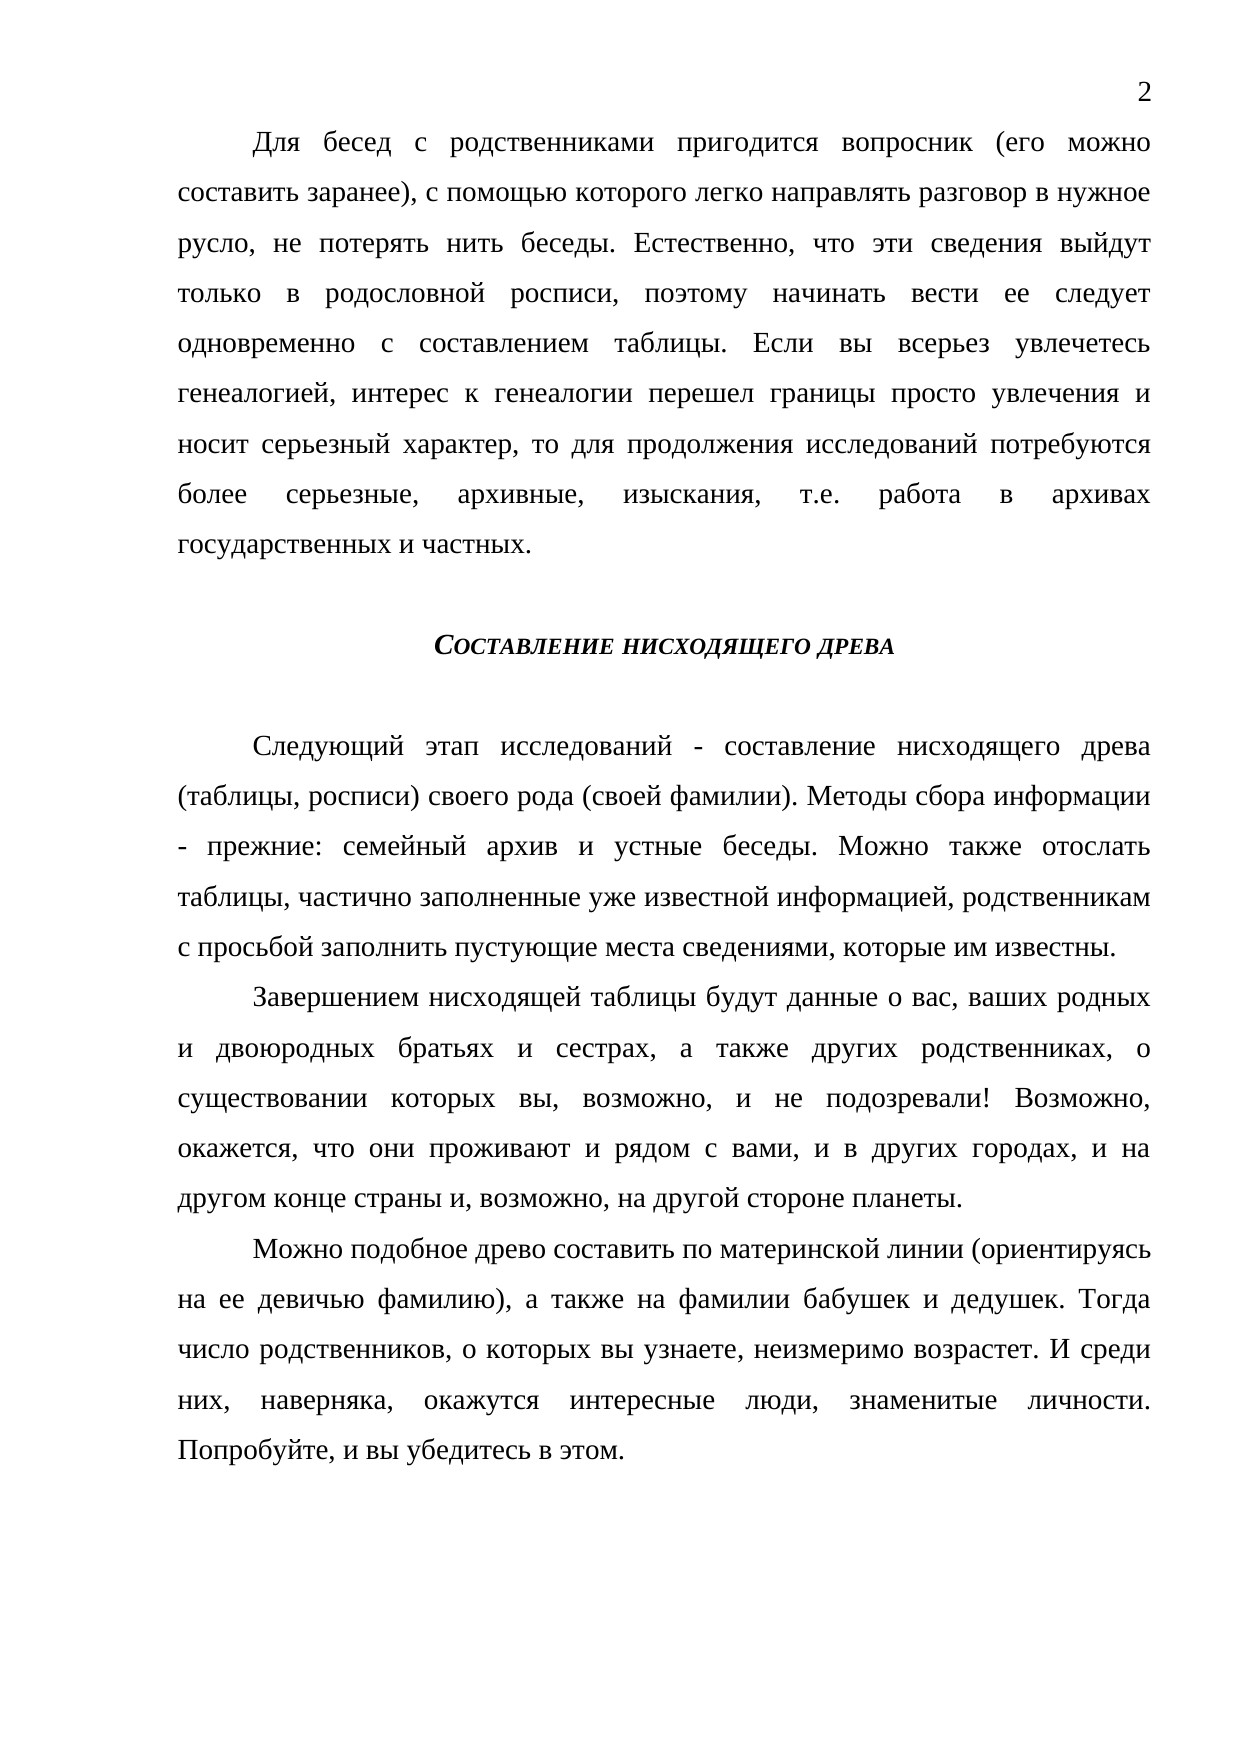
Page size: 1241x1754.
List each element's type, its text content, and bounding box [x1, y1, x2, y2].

text Следующий этап исследований - составление нисходящего древа (таблицы, росписи) своего рода (своей фамилии). Методы сбора информации - прежние: семейный архив и устные беседы. Можно также отослать таблицы, частично заполненные уже известной информацией, родственникам с просьбой заполнить пустующие места сведениями, которые им известны. [177, 728, 1152, 963]
text Можно подобное древо составить по материнской линии (ориентируясь на ее девичью фамилию), а также на фамилии бабушек и дедушек. Тогда число родственников, о которых вы узнаете, неизмеримо возрастет. И среди них, наверняка, окажутся интересные люди, знаменитые личности. Попробуйте, и вы убедитесь в этом. [177, 1231, 1152, 1466]
text Для бесед с родственниками пригодится вопросник (его можно составить заранее), с помощью которого легко направлять разговор в нужное русло, не потерять нить беседы. Естественно, что эти сведения выйдут только в родословной росписи, поэтому начинать вести ее следует одновременно с составлением таблицы. Если вы всерьез увлечетесь генеалогией, интерес к генеалогии перешел границы просто увлечения и носит серьезный характер, то для продолжения исследований потребуются более серьезные, архивные, изыскания, т.е. работа в архивах государственных и частных. [177, 124, 1152, 560]
text Завершением нисходящей таблицы будут данные о вас, ваших родных и двоюродных братьях и сестрах, а также других родственниках, о существовании которых вы, возможно, и не подозревали! Возможно, окажется, что они проживают и рядом с вами, и в других городах, и на другом конце страны и, возможно, на другой стороне планеты. [177, 979, 1152, 1214]
subtitle Составление нисходящего древа [177, 627, 1152, 661]
